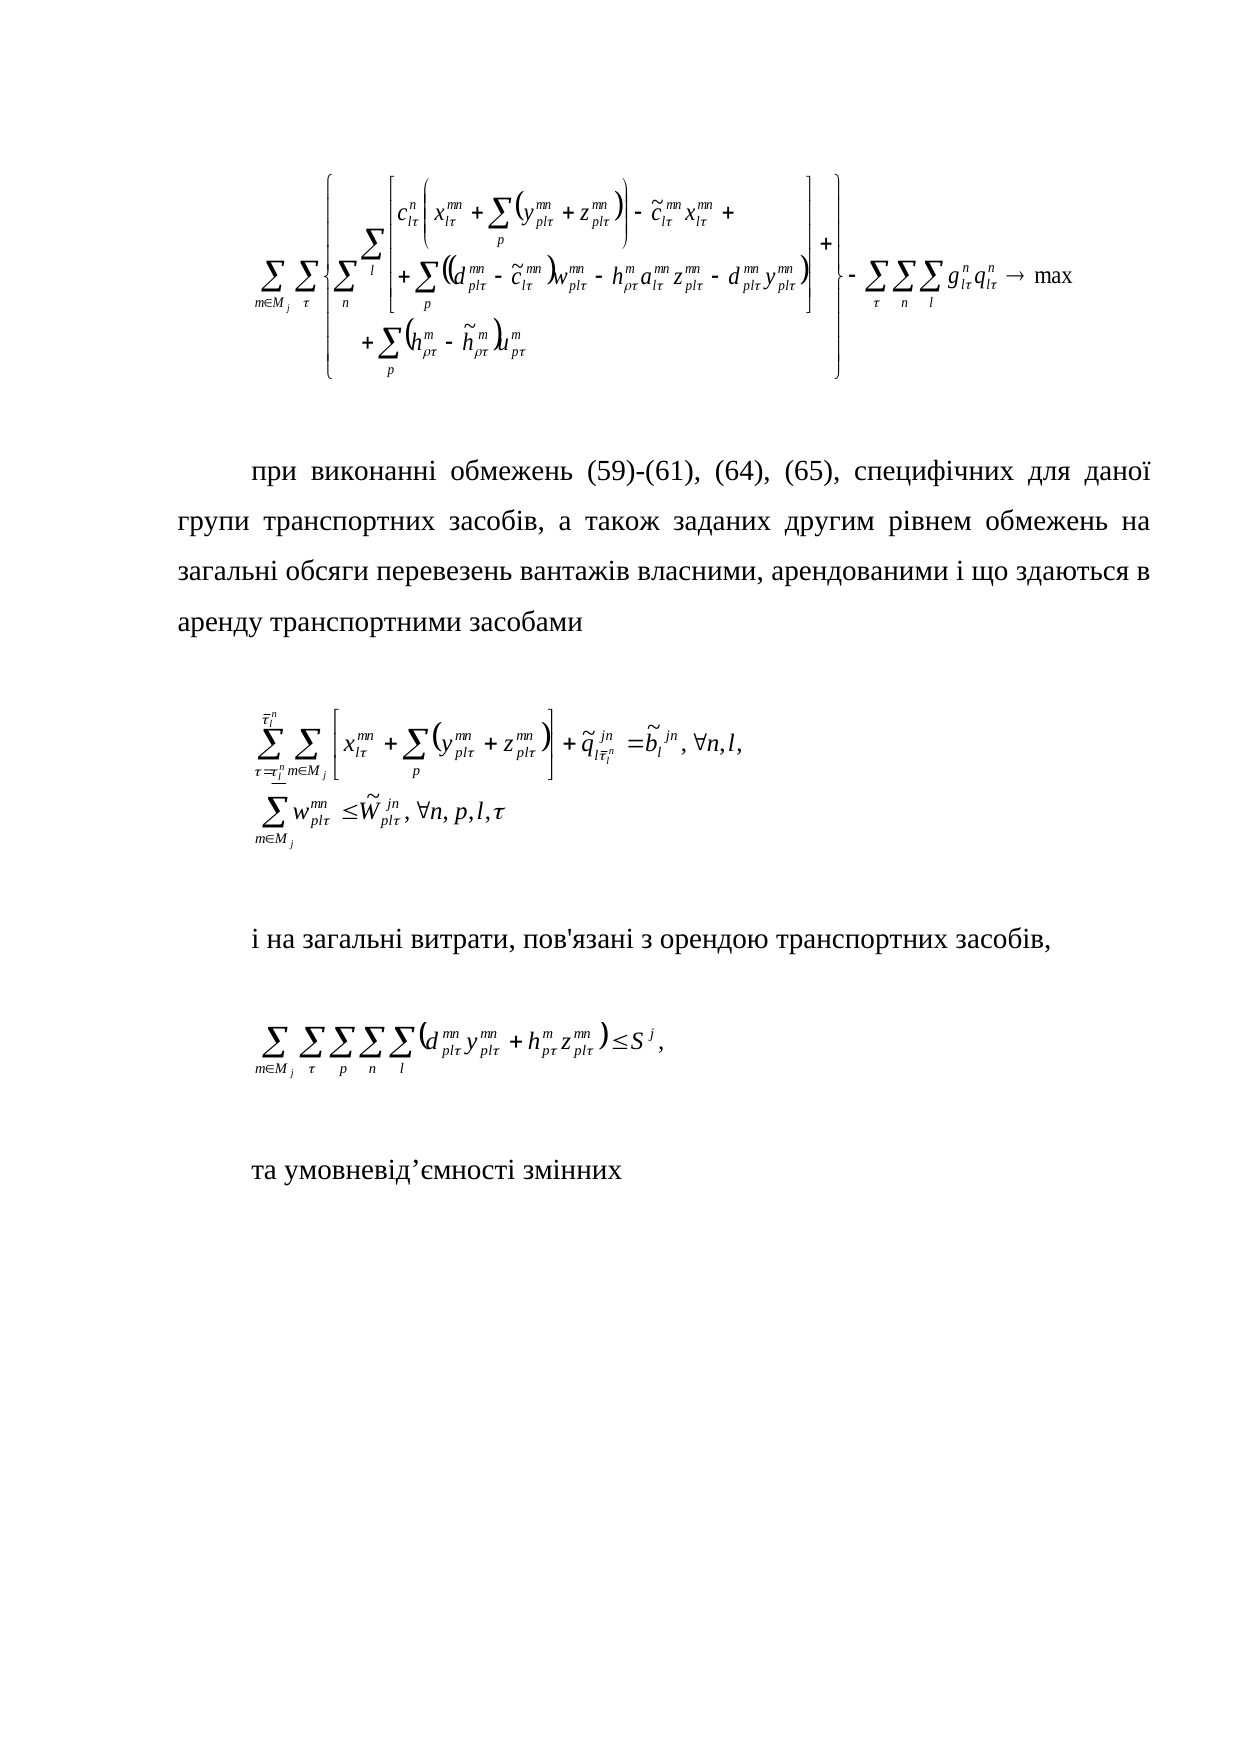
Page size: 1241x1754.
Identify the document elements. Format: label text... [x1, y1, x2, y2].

text та умовневід’ємності змінних [177, 1152, 1152, 1185]
text при виконанні обмежень (59)-(61), (64), (65), специфічних для даної групи транспортних засобів, а також заданих другим рівнем обмежень на загальні обсяги перевезень вантажів власними, арендованими і що здаються в аренду транспортними засобами [177, 453, 1152, 637]
text і на загальні витрати, пов'язані з орендою транспортних засобів, [177, 922, 1152, 955]
